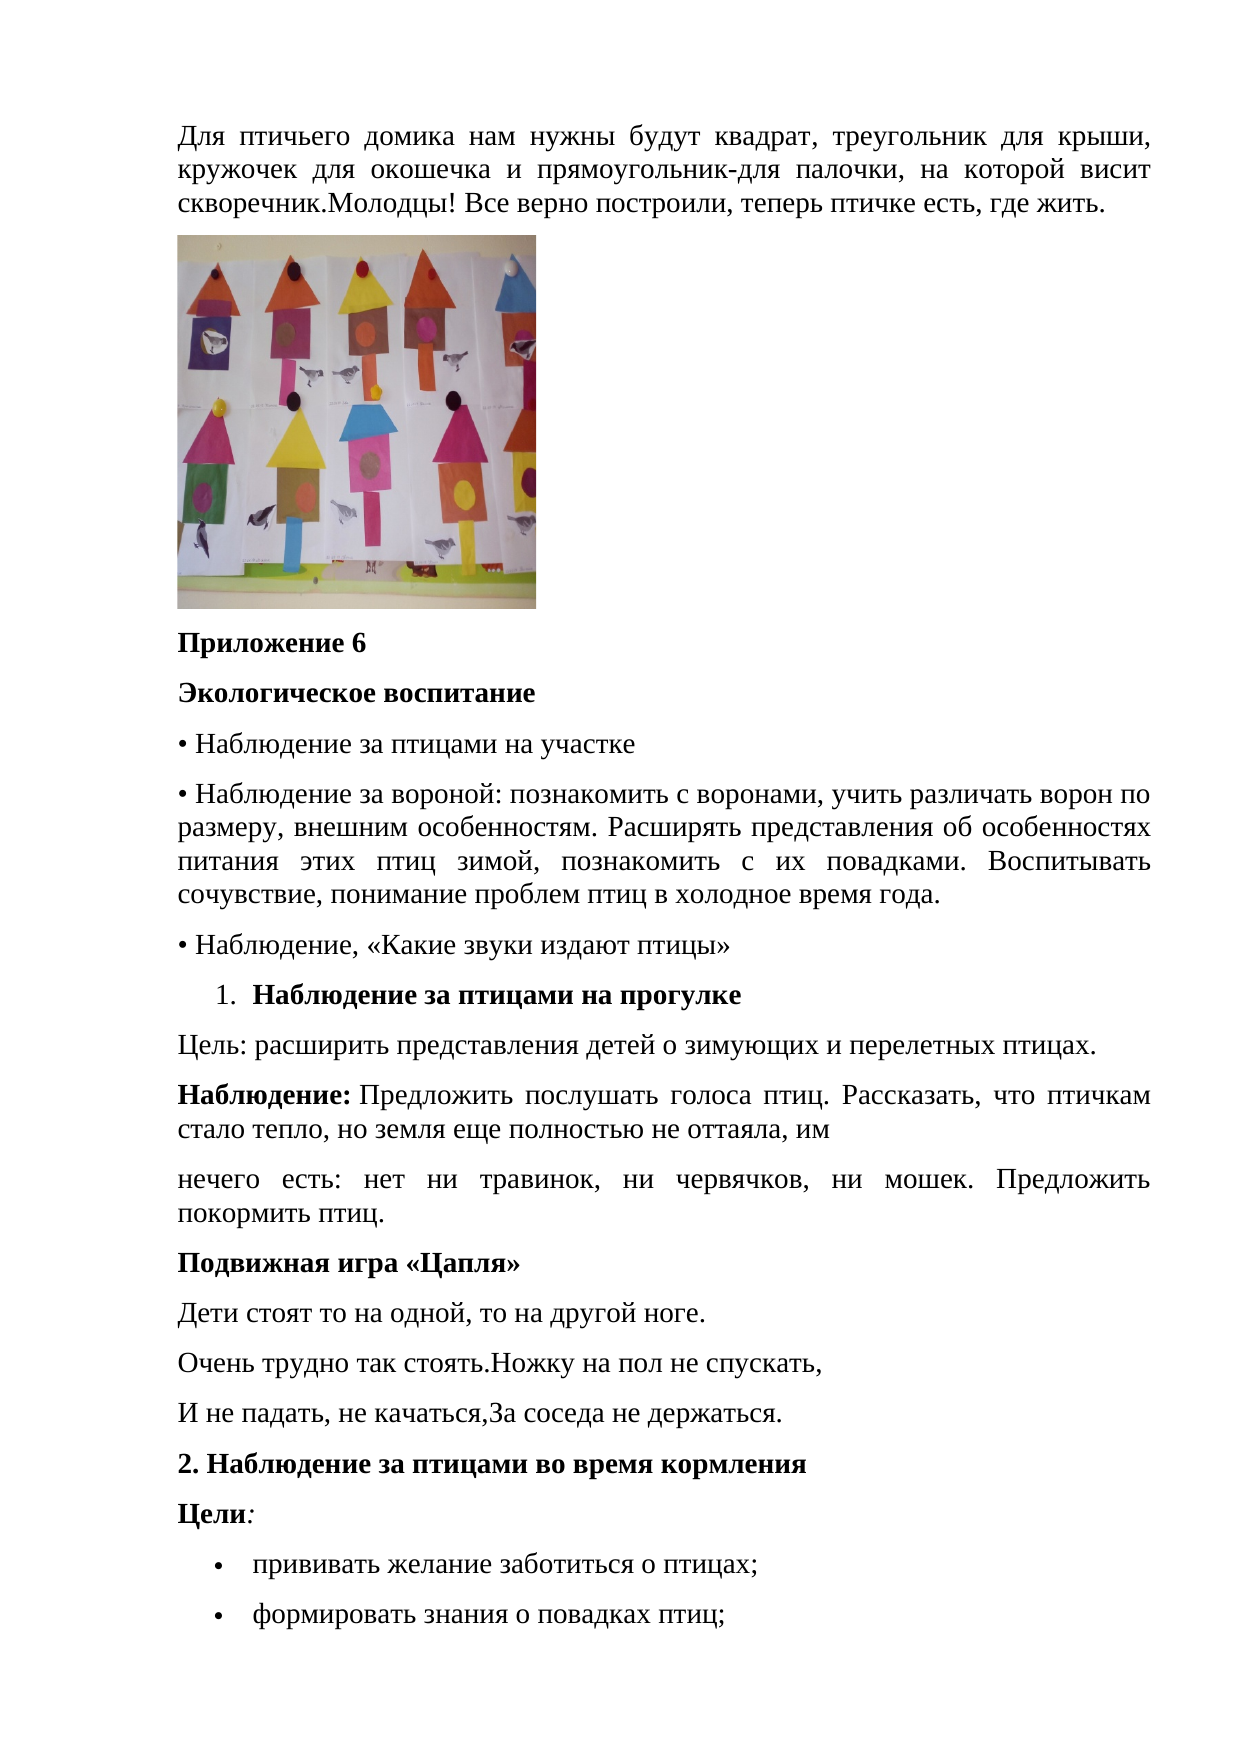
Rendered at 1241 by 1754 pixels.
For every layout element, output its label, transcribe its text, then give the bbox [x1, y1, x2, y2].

text Цель: расширить представления детей о зимующих и перелетных птицах. [177, 1027, 1152, 1061]
text • Наблюдение за вороной: познакомить с воронами, учить различать ворон по размеру, внешним особенностям. Расширять представления об особенностях питания этих птиц зимой, познакомить с их повадками. Воспитывать сочувствие, понимание проблем птиц в холодное время года. [177, 776, 1152, 910]
text Приложение 6 [177, 625, 1152, 659]
text Подвижная игра «Цапля» [177, 1245, 1152, 1278]
picture [177, 235, 537, 609]
text Цели: [177, 1496, 1152, 1529]
text • Наблюдение за птицами на участке [177, 726, 1152, 759]
text Экологическое воспитание [177, 676, 1152, 709]
text 2. Наблюдение за птицами во время кормления [177, 1446, 1152, 1479]
list Наблюдение за птицами на прогулке [215, 977, 1152, 1011]
list прививать желание заботиться о птицах; [215, 1546, 1152, 1580]
text нечего есть: нет ни травинок, ни червячков, ни мошек. Предложить покормить птиц. [177, 1161, 1152, 1228]
text Дети стоят то на одной, то на другой ноге. [177, 1295, 1152, 1329]
text Для птичьего домика нам нужны будут квадрат, треугольник для крыши, кружочек для окошечка и прямоугольник-для палочки, на которой висит скворечник.Молодцы! Все верно построили, теперь птичке есть, где жить. [177, 118, 1152, 219]
text Наблюдение: Предложить послушать голоса птиц. Рассказать, что птичкам стало тепло, но земля еще полностью не оттаяла, им [177, 1077, 1152, 1144]
text • Наблюдение, «Какие звуки издают птицы» [177, 927, 1152, 960]
list формировать знания о повадках птиц; [215, 1596, 1152, 1630]
text Очень трудно так стоять.Ножку на пол не спускать, [177, 1345, 1152, 1379]
text И не падать, не качаться,За соседа не держаться. [177, 1396, 1152, 1429]
